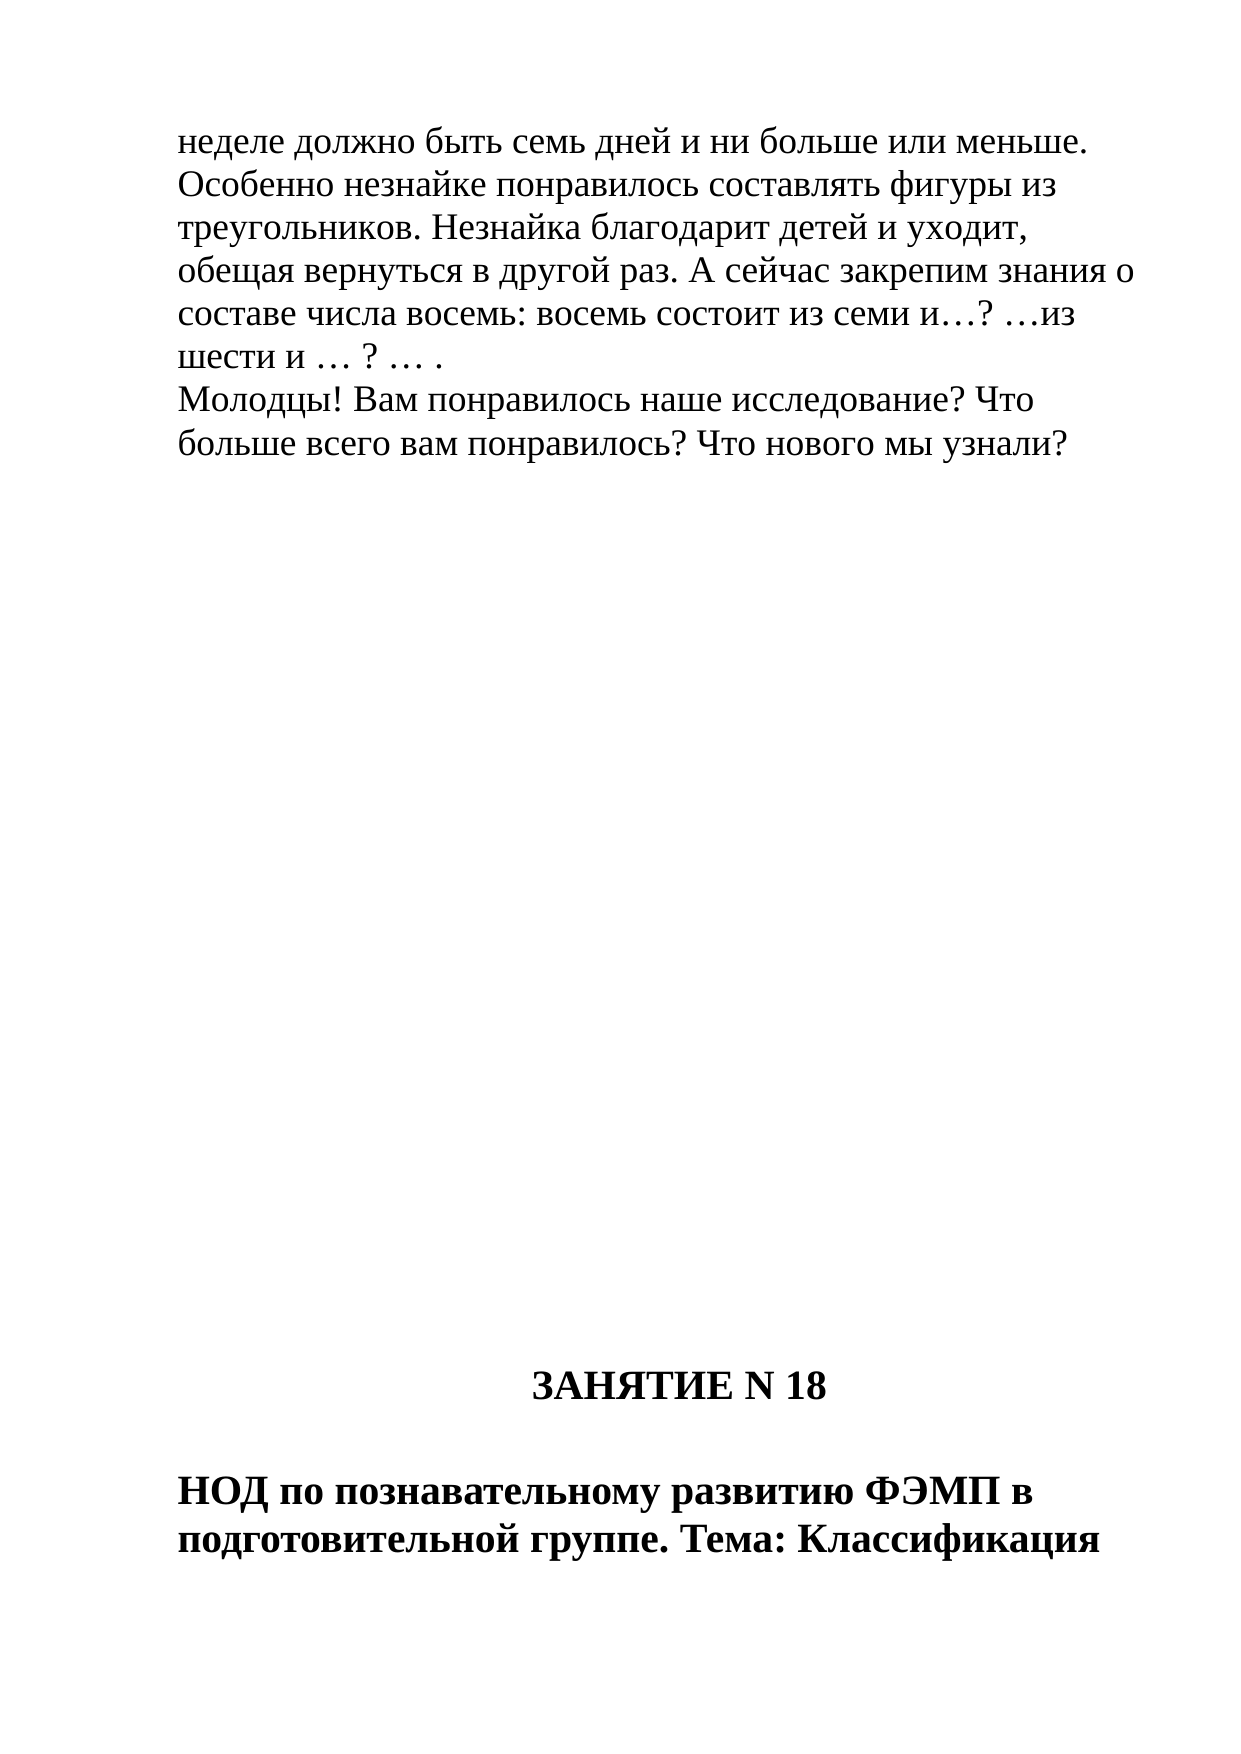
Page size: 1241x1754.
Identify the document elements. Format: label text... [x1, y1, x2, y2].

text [177, 118, 1152, 463]
text ЗАНЯТИЕ N 18 [177, 1231, 1152, 1436]
text НОД по познавательному развитию ФЭМП в подготовительной группе. Тема: Классификация [177, 1466, 1152, 1561]
